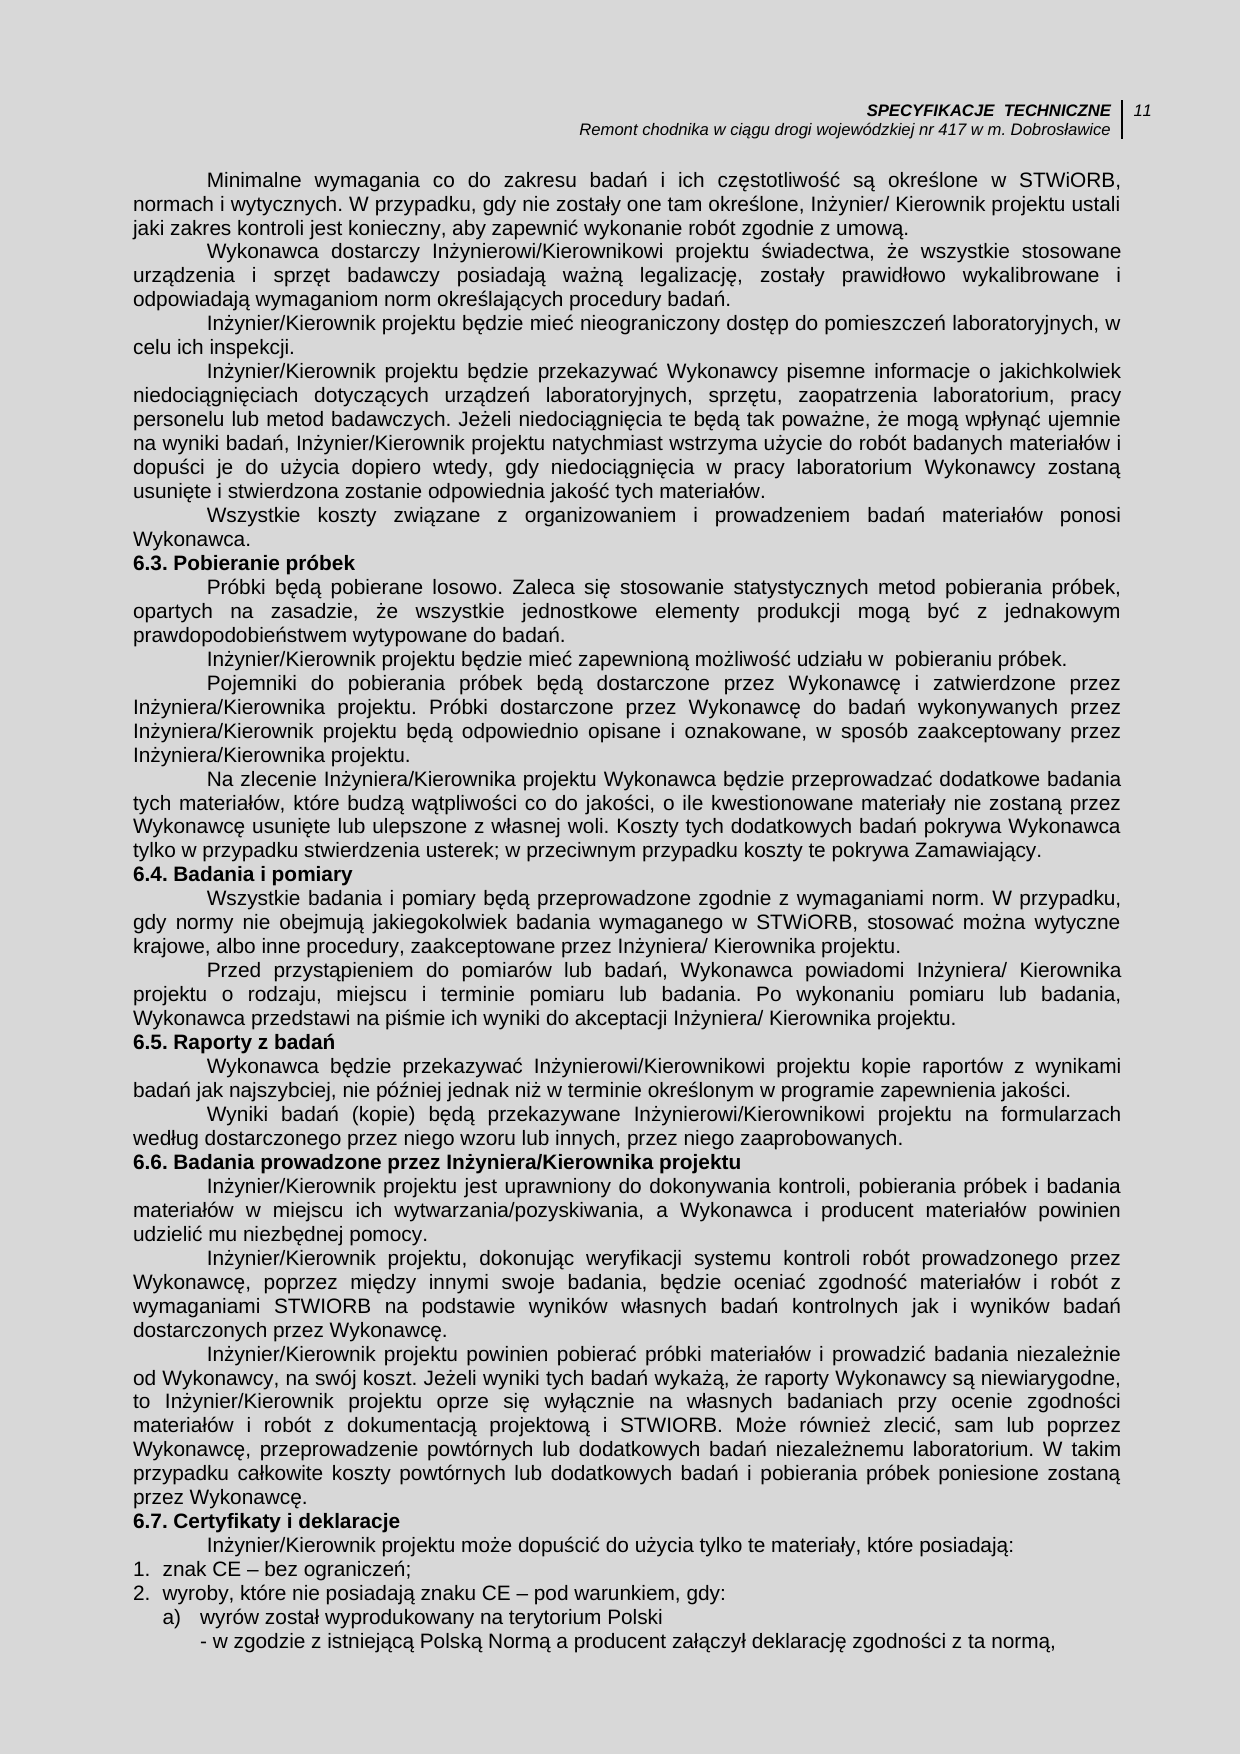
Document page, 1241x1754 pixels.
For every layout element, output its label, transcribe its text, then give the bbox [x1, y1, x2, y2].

list wyroby, które nie posiadają znaku CE – pod warunkiem, gdy: [133, 1581, 1122, 1605]
text Pojemniki do pobierania próbek będą dostarczone przez Wykonawcę i zatwierdzone przez Inżyniera/Kierownika projektu. Próbki dostarczone przez Wykonawcę do badań wykonywanych przez Inżyniera/Kierownik projektu będą odpowiednio opisane i oznakowane, w sposób zaakceptowany przez Inżyniera/Kierownika projektu. [133, 671, 1122, 766]
text Próbki będą pobierane losowo. Zaleca się stosowanie statystycznych metod pobierania próbek, opartych na zasadzie, że wszystkie jednostkowe elementy produkcji mogą być z jednakowym prawdopodobieństwem wytypowane do badań. [133, 575, 1122, 647]
text Wszystkie koszty związane z organizowaniem i prowadzeniem badań materiałów ponosi Wykonawca. [133, 503, 1122, 551]
text Inżynier/Kierownik projektu powinien pobierać próbki materiałów i prowadzić badania niezależnie od Wykonawcy, na swój koszt. Jeżeli wyniki tych badań wykażą, że raporty Wykonawcy są niewiarygodne, to Inżynier/Kierownik projektu oprze się wyłącznie na własnych badaniach przy ocenie zgodności materiałów i robót z dokumentacją projektową i STWIORB. Może również zlecić, sam lub poprzez Wykonawcę, przeprowadzenie powtórnych lub dodatkowych badań niezależnemu laboratorium. W takim przypadku całkowite koszty powtórnych lub dodatkowych badań i pobierania próbek poniesione zostaną przez Wykonawcę. [133, 1341, 1122, 1509]
subtitle 6.3. Pobieranie próbek [133, 551, 1122, 575]
text Wyniki badań (kopie) będą przekazywane Inżynierowi/Kierownikowi projektu na formularzach według dostarczonego przez niego wzoru lub innych, przez niego zaaprobowanych. [133, 1102, 1122, 1150]
text Inżynier/Kierownik projektu będzie przekazywać Wykonawcy pisemne informacje o jakichkolwiek niedociągnięciach dotyczących urządzeń laboratoryjnych, sprzętu, zaopatrzenia laboratorium, pracy personelu lub metod badawczych. Jeżeli niedociągnięcia te będą tak poważne, że mogą wpłynąć ujemnie na wyniki badań, Inżynier/Kierownik projektu natychmiast wstrzyma użycie do robót badanych materiałów i dopuści je do użycia dopiero wtedy, gdy niedociągnięcia w pracy laboratorium Wykonawcy zostaną usunięte i stwierdzona zostanie odpowiednia jakość tych materiałów. [133, 359, 1122, 503]
text Wykonawca będzie przekazywać Inżynierowi/Kierownikowi projektu kopie raportów z wynikami badań jak najszybciej, nie później jednak niż w terminie określonym w programie zapewnienia jakości. [133, 1054, 1122, 1102]
text - w zgodzie z istniejącą Polską Normą a producent załączył deklarację zgodności z ta normą, [200, 1629, 1122, 1653]
subtitle 6.4. Badania i pomiary [133, 862, 1122, 886]
text Na zlecenie Inżyniera/Kierownika projektu Wykonawca będzie przeprowadzać dodatkowe badania tych materiałów, które budzą wątpliwości co do jakości, o ile kwestionowane materiały nie zostaną przez Wykonawcę usunięte lub ulepszone z własnej woli. Koszty tych dodatkowych badań pokrywa Wykonawca tylko w przypadku stwierdzenia usterek; w przeciwnym przypadku koszty te pokrywa Zamawiający. [133, 766, 1122, 862]
text Wszystkie badania i pomiary będą przeprowadzone zgodnie z wymaganiami norm. W przypadku, gdy normy nie obejmują jakiegokolwiek badania wymaganego w STWiORB, stosować można wytyczne krajowe, albo inne procedury, zaakceptowane przez Inżyniera/ Kierownika projektu. [133, 886, 1122, 958]
text Inżynier/Kierownik projektu będzie mieć zapewnioną możliwość udziału w pobieraniu próbek. [133, 647, 1122, 671]
text Inżynier/Kierownik projektu będzie mieć nieograniczony dostęp do pomieszczeń laboratoryjnych, w celu ich inspekcji. [133, 311, 1122, 359]
list wyrów został wyprodukowany na terytorium Polski [162, 1605, 1122, 1629]
subtitle 6.7. Certyfikaty i deklaracje [133, 1509, 1122, 1533]
text Inżynier/Kierownik projektu jest uprawniony do dokonywania kontroli, pobierania próbek i badania materiałów w miejscu ich wytwarzania/pozyskiwania, a Wykonawca i producent materiałów powinien udzielić mu niezbędnej pomocy. [133, 1174, 1122, 1246]
subtitle 6.6. Badania prowadzone przez Inżyniera/Kierownika projektu [133, 1150, 1122, 1174]
text Minimalne wymagania co do zakresu badań i ich częstotliwość są określone w STWiORB, normach i wytycznych. W przypadku, gdy nie zostały one tam określone, Inżynier/ Kierownik projektu ustali jaki zakres kontroli jest konieczny, aby zapewnić wykonanie robót zgodnie z umową. [133, 167, 1122, 239]
text Inżynier/Kierownik projektu, dokonując weryfikacji systemu kontroli robót prowadzonego przez Wykonawcę, poprzez między innymi swoje badania, będzie oceniać zgodność materiałów i robót z wymaganiami STWIORB na podstawie wyników własnych badań kontrolnych jak i wyników badań dostarczonych przez Wykonawcę. [133, 1246, 1122, 1341]
text Wykonawca dostarczy Inżynierowi/Kierownikowi projektu świadectwa, że wszystkie stosowane urządzenia i sprzęt badawczy posiadają ważną legalizację, zostały prawidłowo wykalibrowane i odpowiadają wymaganiom norm określających procedury badań. [133, 239, 1122, 311]
text Inżynier/Kierownik projektu może dopuścić do użycia tylko te materiały, które posiadają: [133, 1533, 1122, 1557]
subtitle 6.5. Raporty z badań [133, 1030, 1122, 1054]
list znak CE – bez ograniczeń; [133, 1557, 1122, 1581]
text Przed przystąpieniem do pomiarów lub badań, Wykonawca powiadomi Inżyniera/ Kierownika projektu o rodzaju, miejscu i terminie pomiaru lub badania. Po wykonaniu pomiaru lub badania, Wykonawca przedstawi na piśmie ich wyniki do akceptacji Inżyniera/ Kierownika projektu. [133, 958, 1122, 1030]
